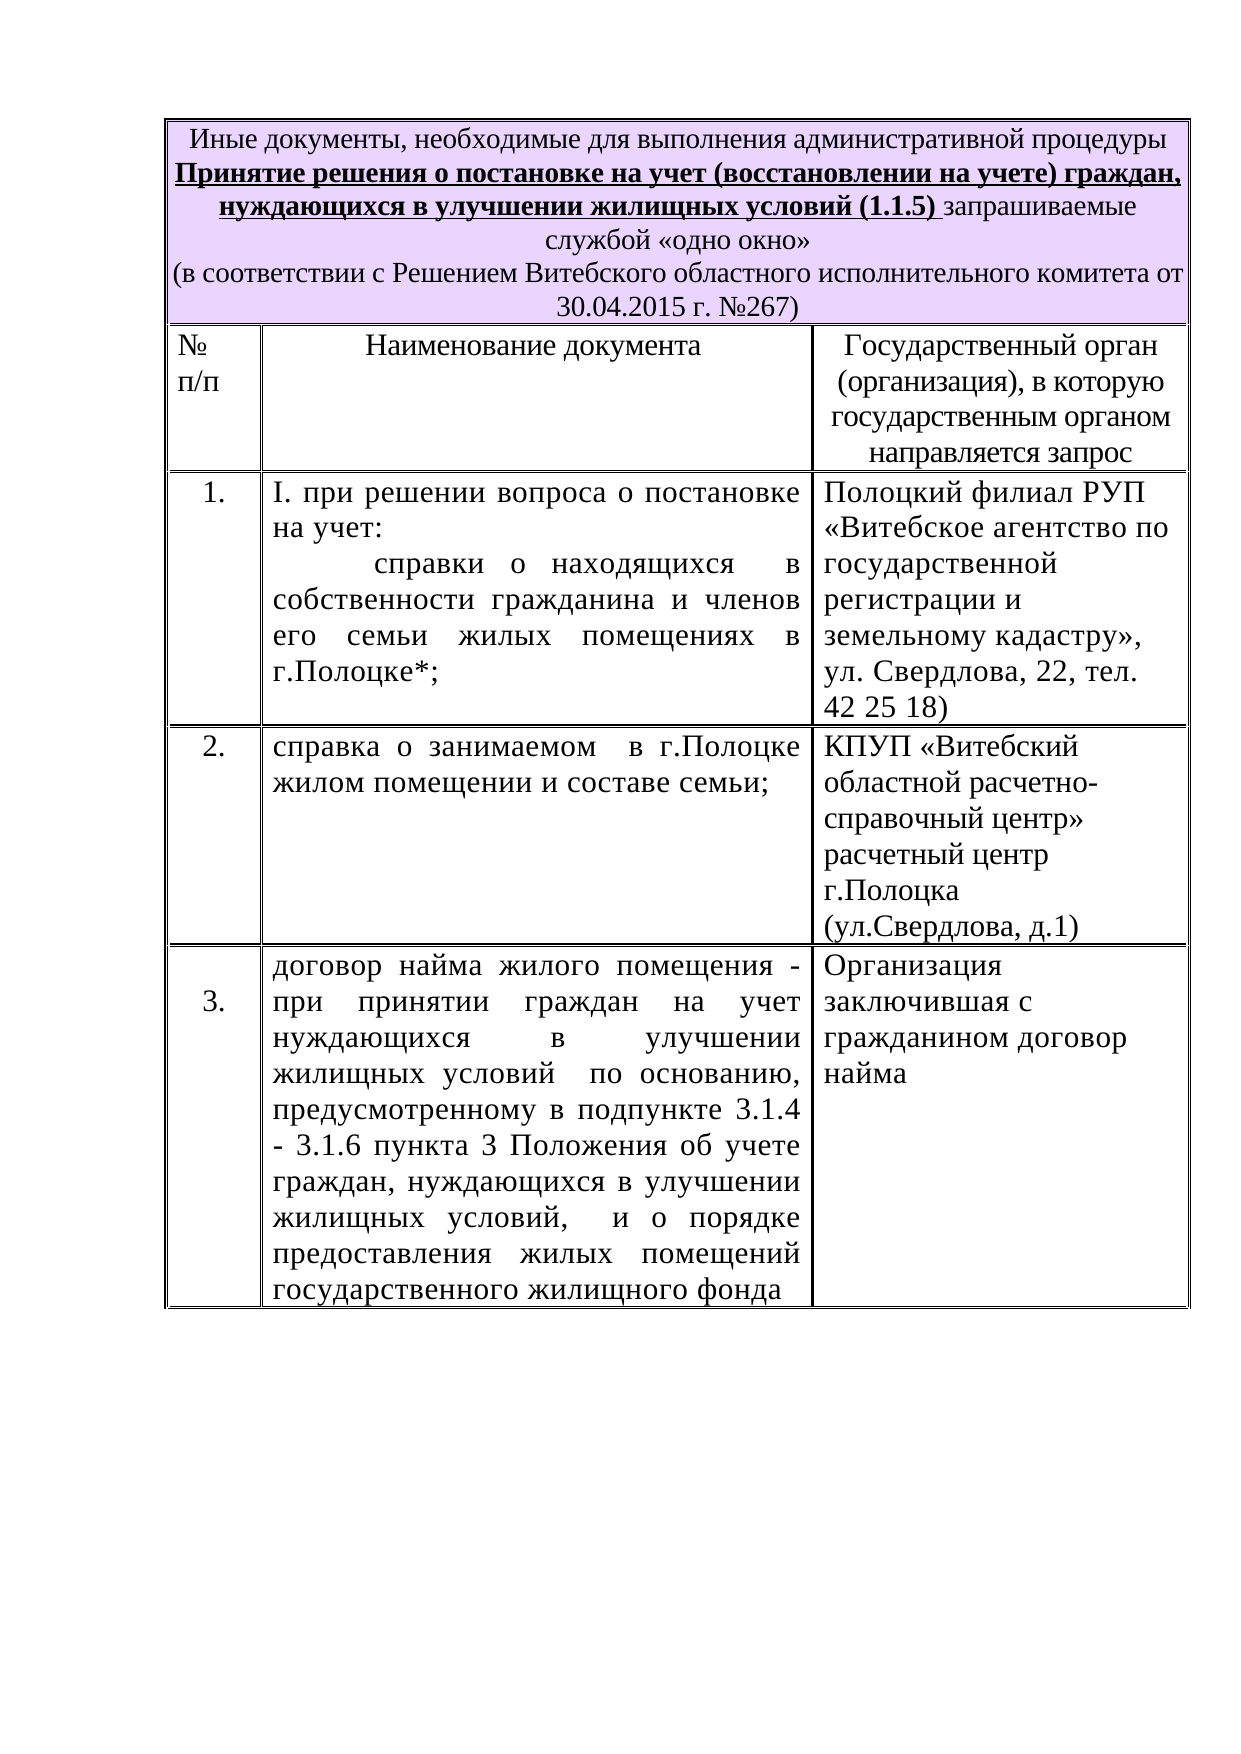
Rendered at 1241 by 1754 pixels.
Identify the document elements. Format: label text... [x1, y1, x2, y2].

table_cell № п/п [166, 323, 261, 469]
table_header Иные документы, необходимые для выполнения административной процедуры Принятие решения о постановке на учет (восстановлении на учете) граждан, нуждающихся в улучшении жилищных условий (1.1.5) запрашиваемые службой «одно окно» (в соответствии с Решением Витебского областного исполнительного комитета от 30.04.2015 г. №267) [168, 122, 1188, 323]
table_cell 3. [168, 943, 260, 1306]
table_cell КПУП «Витебский областной расчетно-справочный центр» расчетный центр г.Полоцка (ул.Свердлова, д.1) [814, 724, 1188, 943]
table_cell Государственный орган (организация), в которую государственным органом направляется запрос [812, 323, 1189, 469]
table_cell Организация заключившая с гражданином договор найма [814, 943, 1188, 1306]
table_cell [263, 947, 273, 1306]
table_cell справка о занимаемом в г.Полоцке жилом помещении и составе семьи; [263, 728, 811, 943]
table_cell 1. [168, 470, 260, 724]
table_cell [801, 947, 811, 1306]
table_cell Наименование документа [263, 326, 811, 469]
table_cell 2. [168, 724, 260, 943]
table_cell Полоцкий филиал РУП «Витебское агентство по государственной регистрации и земельному кадастру», ул. Свердлова, 22, тел. 42 25 18) [814, 470, 1188, 724]
table_cell I. при решении вопроса о постановке на учет: справки о находящихся в собственности гражданина и членов его семьи жилых помещениях в г.Полоцке*; [263, 473, 811, 724]
